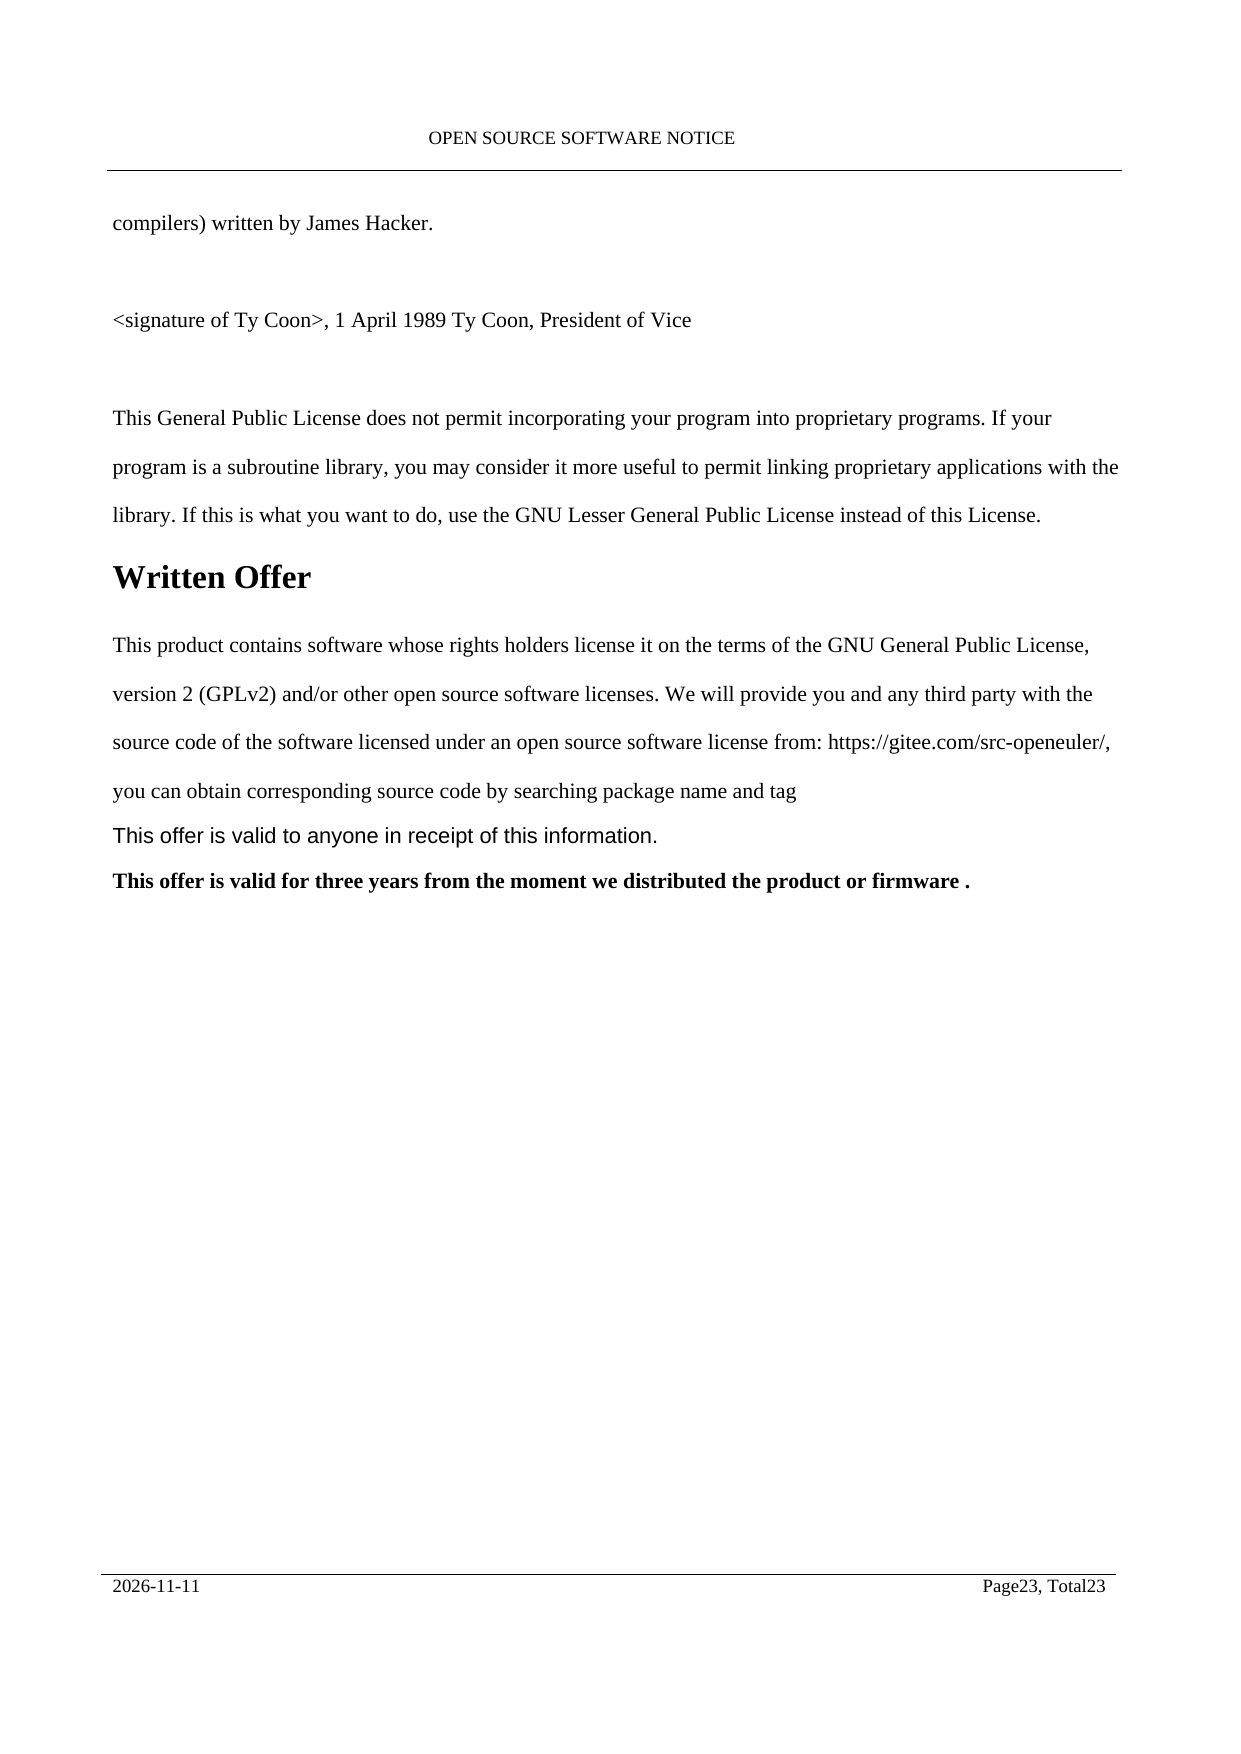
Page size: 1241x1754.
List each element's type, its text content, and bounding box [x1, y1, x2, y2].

text This offer is valid to anyone in receipt of this information. [112, 819, 1128, 852]
text This product contains software whose rights holders license it on the terms of the GNU General Public License, version 2 (GPLv2) and/or other open source software licenses. We will provide you and any third party with the source code of the software licensed under an open source software license from: https://gitee.com/src-openeuler/, you can obtain corresponding source code by searching package name and tag [112, 628, 1128, 807]
text Written Offer [112, 544, 1128, 609]
text This offer is valid for three years from the moment we distributed the product or firmware . [112, 864, 1128, 897]
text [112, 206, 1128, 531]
